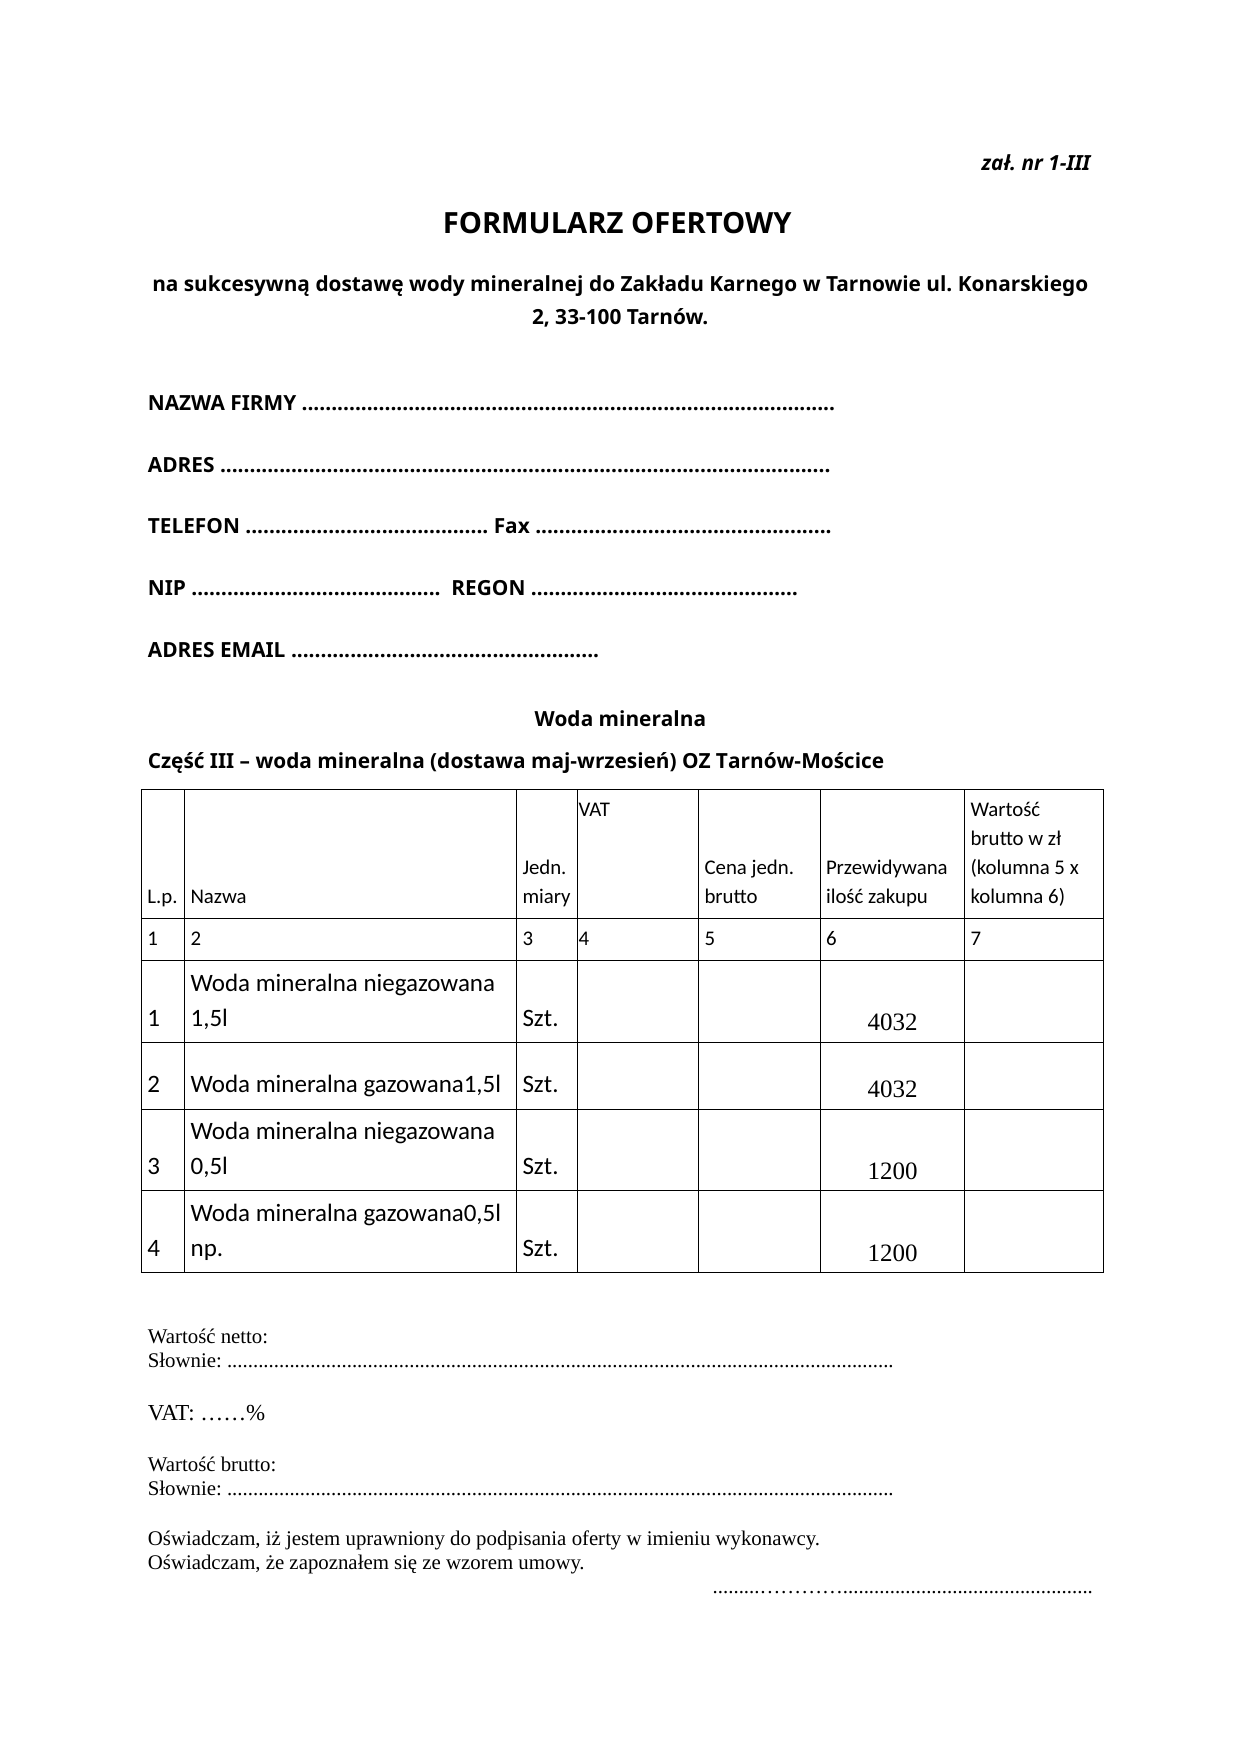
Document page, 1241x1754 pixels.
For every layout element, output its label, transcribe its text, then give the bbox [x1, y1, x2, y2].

table_cell [699, 1110, 820, 1190]
text Oświadczam, że zapoznałem się ze wzorem umowy. [148, 1550, 1093, 1574]
table_cell 3 [142, 1110, 184, 1190]
text Wartość netto: [148, 1324, 1093, 1348]
text zał. nr 1-III [370, 148, 1093, 176]
table_cell 5 [699, 919, 820, 960]
table_header Nazwa [185, 790, 516, 918]
table_cell 7 [965, 919, 1103, 960]
table_cell Szt. [517, 961, 577, 1042]
table_cell 3 [517, 919, 577, 960]
text Słownie: ................................................................................................................................ [148, 1476, 1093, 1499]
table_cell [699, 1043, 820, 1108]
table_cell 4032 [821, 961, 964, 1042]
text FORMULARZ OFERTOWY [370, 203, 1093, 242]
table_cell [965, 1043, 1103, 1108]
text na sukcesywną dostawę wody mineralnej do Zakładu Karnego w Tarnowie ul. Konarskiego 2, 33-100 Tarnów. [148, 269, 1093, 330]
text TELEFON ......................................... Fax .................................................. [148, 512, 1093, 540]
table_header VAT [578, 790, 698, 918]
text VAT: ……% [148, 1399, 1093, 1425]
table_cell 1 [142, 961, 184, 1042]
table_cell Szt. [517, 1110, 577, 1190]
table_cell Szt. [517, 1191, 577, 1272]
text Słownie: ................................................................................................................................ [148, 1348, 1093, 1372]
table_cell 1200 [821, 1191, 964, 1272]
table_cell [578, 961, 698, 1042]
table_cell Woda mineralna niegazowana 1,5l [185, 961, 516, 1042]
text ADRES EMAIL .................................................... [148, 635, 1093, 664]
table_cell [578, 1043, 698, 1108]
table_cell 6 [821, 919, 964, 960]
table_cell 2 [142, 1043, 184, 1108]
text Wartość brutto: [148, 1451, 1093, 1476]
table_header Wartość brutto w zł (kolumna 5 x kolumna 6) [965, 790, 1103, 918]
table_cell 1200 [821, 1110, 964, 1190]
table_header Przewidywana ilość zakupu [821, 790, 964, 918]
table_cell 4 [142, 1191, 184, 1272]
table_cell Szt. [517, 1043, 577, 1108]
table_cell 4 [578, 919, 698, 960]
table_header Cena jedn. brutto [699, 790, 820, 918]
text ADRES ....................................................................................................... [148, 450, 1093, 478]
table_cell [578, 1191, 698, 1272]
table_cell 4032 [821, 1043, 964, 1108]
text NIP ……………………….………….. REGON ……………………………………… [148, 573, 1093, 602]
table_header L.p. [142, 790, 184, 918]
table_cell Woda mineralna gazowana1,5l [185, 1043, 516, 1108]
text Oświadczam, iż jestem uprawniony do podpisania oferty w imieniu wykonawcy. [148, 1526, 1093, 1550]
table_cell [965, 961, 1103, 1042]
table_header Jedn. miary [517, 790, 577, 918]
table_cell Woda mineralna niegazowana 0,5l [185, 1110, 516, 1190]
text Część III – woda mineralna (dostawa maj-wrzesień) OZ Tarnów-Mościce [148, 746, 1093, 775]
table_cell 2 [185, 919, 516, 960]
table_cell [699, 1191, 820, 1272]
table_cell [965, 1191, 1103, 1272]
table_cell 1 [142, 919, 184, 960]
table_cell Woda mineralna gazowana0,5l np. [185, 1191, 516, 1272]
table_cell [965, 1110, 1103, 1190]
text .........…………................................................ [148, 1574, 1093, 1598]
table_cell [578, 1110, 698, 1190]
table_cell [699, 961, 820, 1042]
text Woda mineralna [148, 704, 1093, 732]
text NAZWA FIRMY .......................................................................................... [148, 388, 1093, 416]
